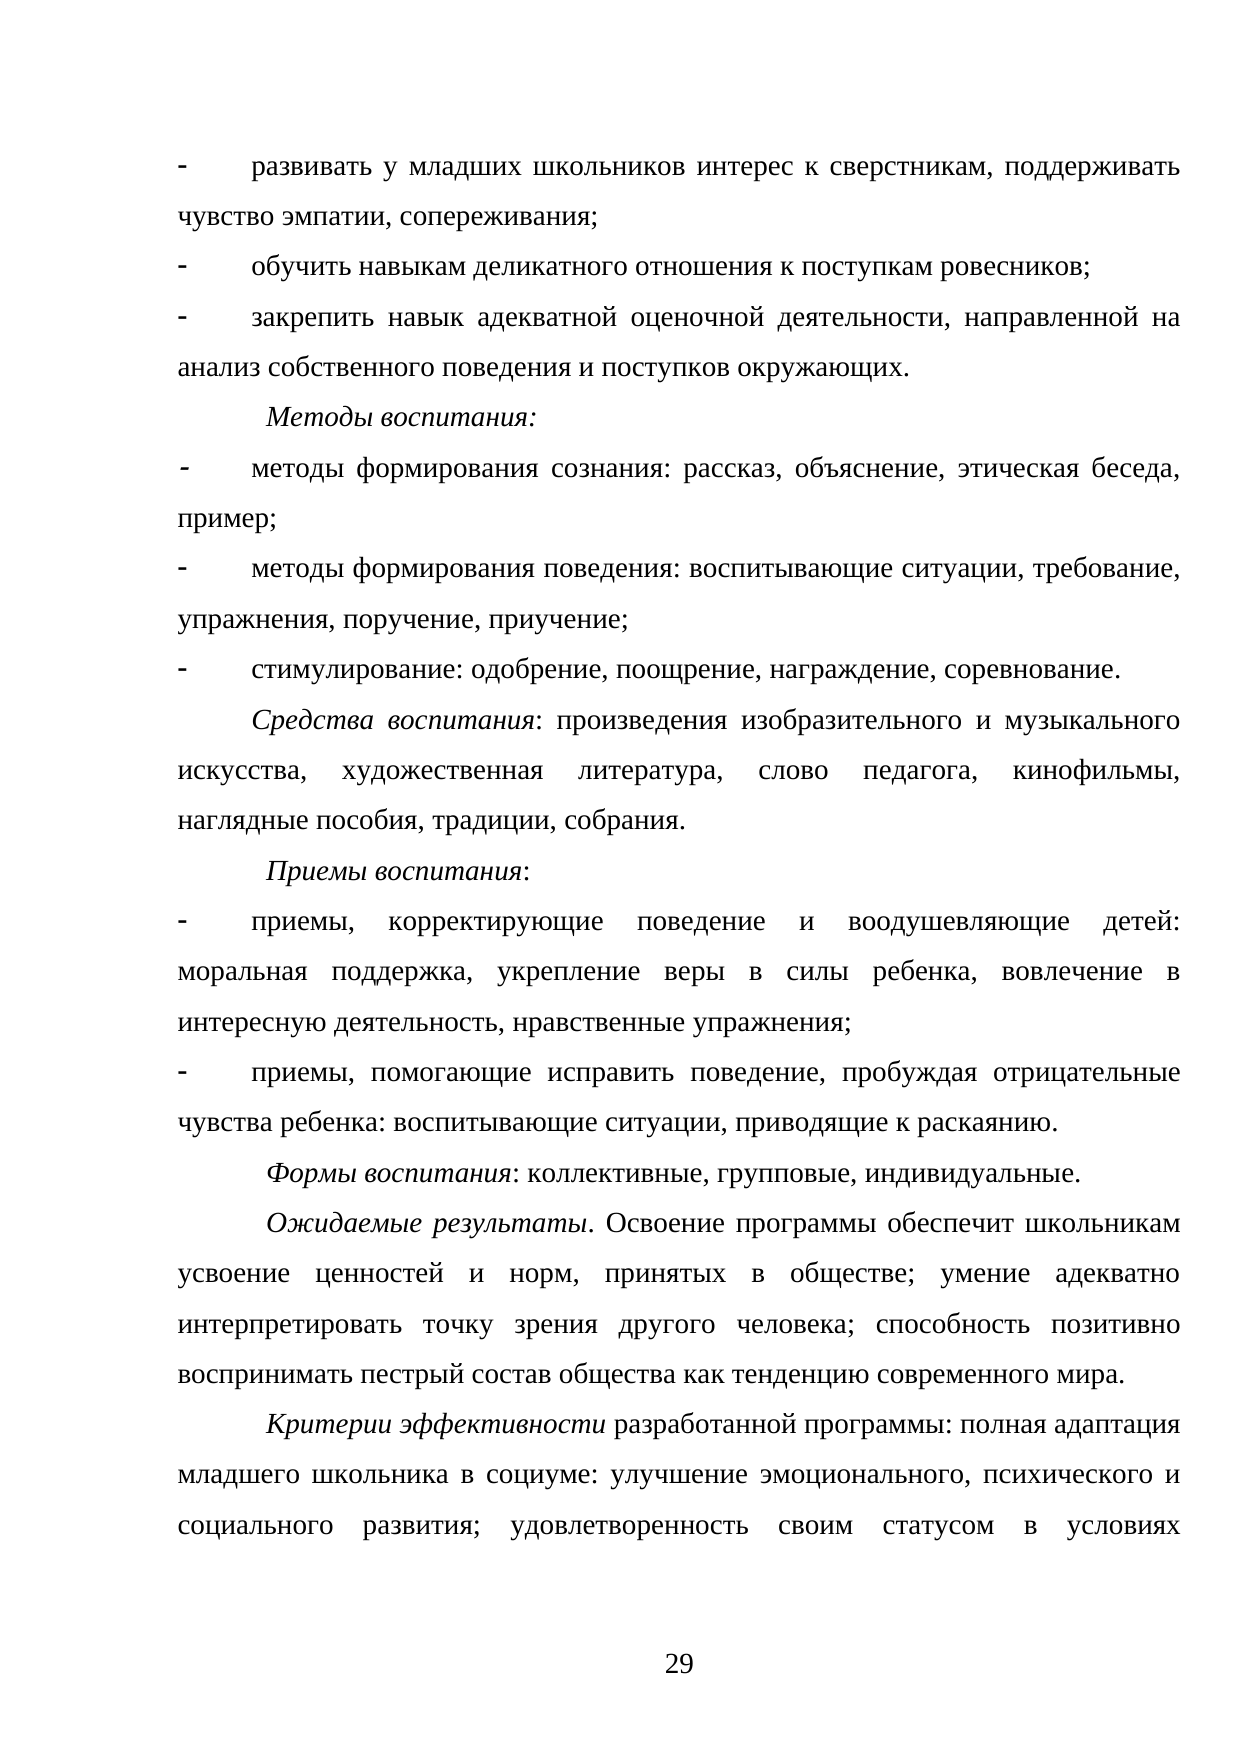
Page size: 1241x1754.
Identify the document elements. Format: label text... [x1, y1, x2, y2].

list приемы, корректирующие поведение и воодушевляющие детей: моральная поддержка, укрепление веры в силы ребенка, вовлечение в интересную деятельность, нравственные упражнения; [177, 903, 1181, 1037]
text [177, 1406, 1181, 1541]
list методы формирования сознания: рассказ, объяснение, этическая беседа, пример; [177, 450, 1181, 534]
list методы формирования поведения: воспитывающие ситуации, требование, упражнения, поручение, приучение; [177, 551, 1181, 634]
text Методы воспитания: [177, 399, 1181, 433]
text Приемы воспитания: [177, 853, 1181, 886]
text Формы воспитания: коллективные, групповые, индивидуальные. [177, 1155, 1181, 1188]
list стимулирование: одобрение, поощрение, награждение, соревнование. [177, 651, 1181, 685]
list закрепить навык адекватной оценочной деятельности, направленной на анализ собственного поведения и поступков окружающих. [177, 299, 1181, 383]
text Ожидаемые результаты. Освоение программы обеспечит школьникам усвоение ценностей и норм, принятых в обществе; умение адекватно интерпретировать точку зрения другого человека; способность позитивно воспринимать пестрый состав общества как тенденцию современного мира. [177, 1205, 1181, 1389]
text Средства воспитания: произведения изобразительного и музыкального искусства, художественная литература, слово педагога, кинофильмы, наглядные пособия, традиции, собрания. [177, 702, 1181, 836]
list приемы, помогающие исправить поведение, пробуждая отрицательные чувства ребенка: воспитывающие ситуации, приводящие к раскаянию. [177, 1054, 1181, 1138]
list развивать у младших школьников интерес к сверстникам, поддерживать чувство эмпатии, сопереживания; [177, 148, 1181, 232]
list обучить навыкам деликатного отношения к поступкам ровесников; [177, 248, 1181, 282]
